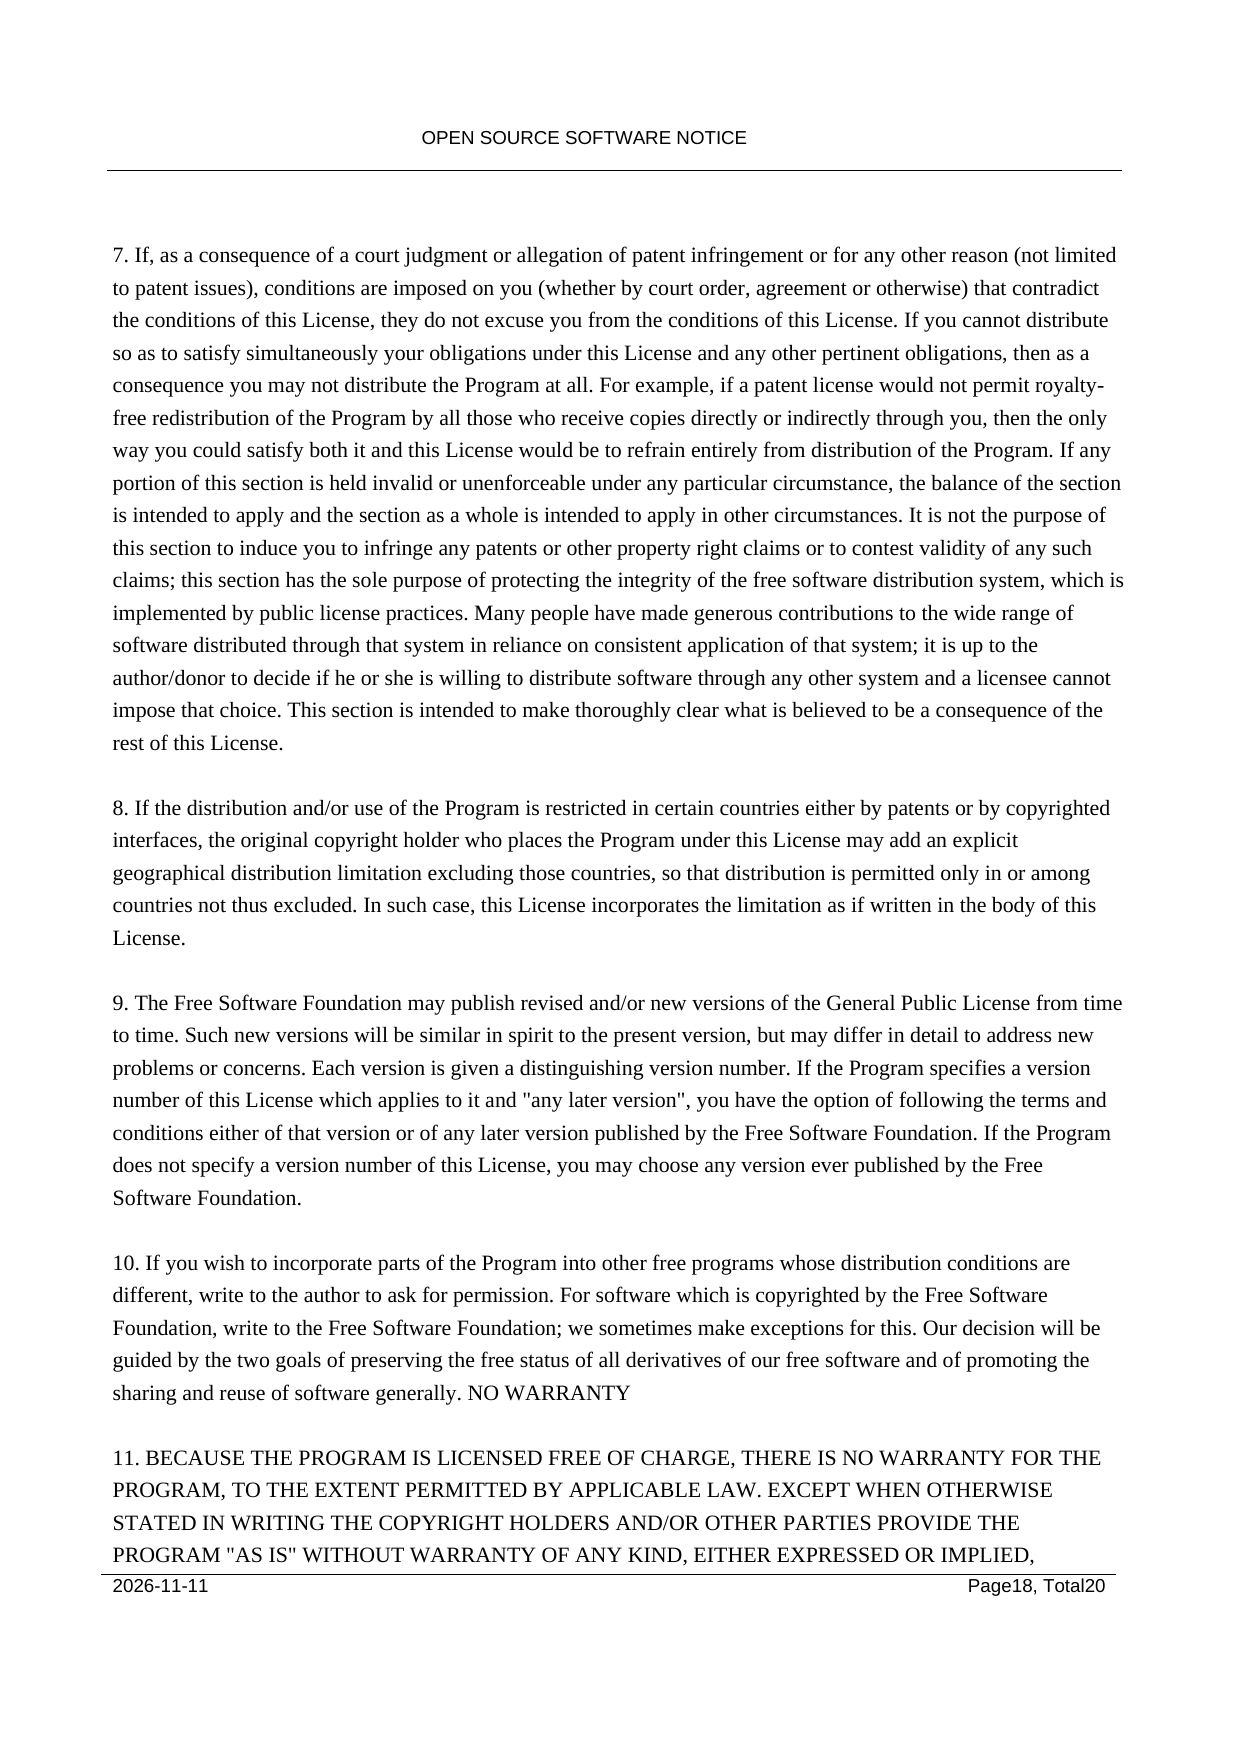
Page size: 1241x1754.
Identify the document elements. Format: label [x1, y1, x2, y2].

text [112, 206, 1128, 1571]
